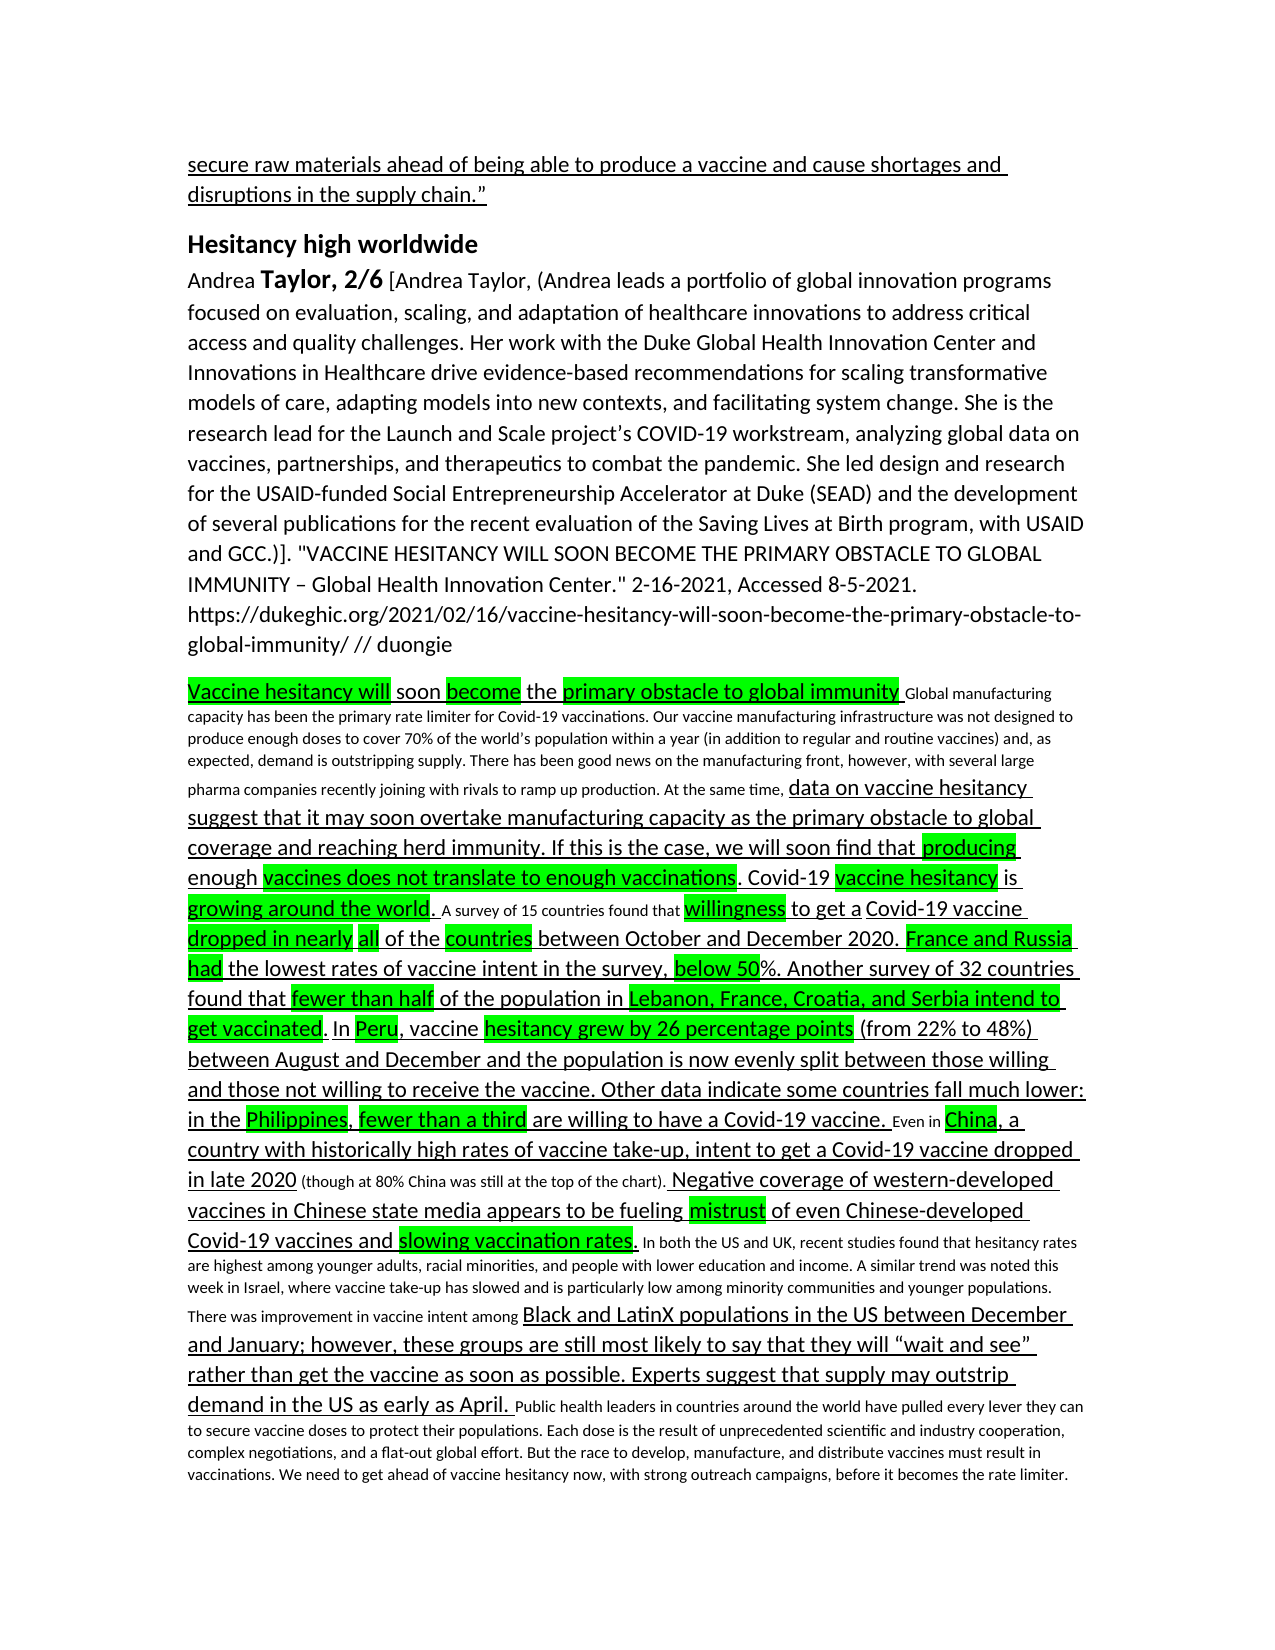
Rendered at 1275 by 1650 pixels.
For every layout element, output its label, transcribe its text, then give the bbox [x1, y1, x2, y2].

text Andrea Taylor, 2/6 [Andrea Taylor, (Andrea leads a portfolio of global innovation programs focused on evaluation, scaling, and adaptation of healthcare innovations to address critical access and quality challenges. Her work with the Duke Global Health Innovation Center and Innovations in Healthcare drive evidence-based recommendations for scaling transformative models of care, adapting models into new contexts, and facilitating system change. She is the research lead for the Launch and Scale project’s COVID-19 workstream, analyzing global data on vaccines, partnerships, and therapeutics to combat the pandemic. She led design and research for the USAID-funded Social Entrepreneurship Accelerator at Duke (SEAD) and the development of several publications for the recent evaluation of the Saving Lives at Birth program, with USAID and GCC.)]. "VACCINE HESITANCY WILL SOON BECOME THE PRIMARY OBSTACLE TO GLOBAL IMMUNITY – Global Health Innovation Center." 2-16-2021, Accessed 8-5-2021. https://dukeghic.org/2021/02/16/vaccine-hesitancy-will-soon-become-the-primary-obstacle-to-global-immunity/ // duongie [187, 263, 1087, 658]
subtitle Hesitancy high worldwide [187, 227, 1087, 260]
text Vaccine hesitancy will soon become the primary obstacle to global immunity Global manufacturing capacity has been the primary rate limiter for Covid-19 vaccinations. Our vaccine manufacturing infrastructure was not designed to produce enough doses to cover 70% of the world’s population within a year (in addition to regular and routine vaccines) and, as expected, demand is outstripping supply. There has been good news on the manufacturing front, however, with several large pharma companies recently joining with rivals to ramp up production. At the same time, data on vaccine hesitancy suggest that it may soon overtake manufacturing capacity as the primary obstacle to global coverage and reaching herd immunity. If this is the case, we will soon find that producing enough vaccines does not translate to enough vaccinations. Covid-19 vaccine hesitancy is growing around the world. A survey of 15 countries found that willingness to get a Covid-19 vaccine dropped in nearly all of the countries between October and December 2020. France and Russia had the lowest rates of vaccine intent in the survey, below 50%. Another survey of 32 countries found that fewer than half of the population in Lebanon, France, Croatia, and Serbia intend to get vaccinated. In Peru, vaccine hesitancy grew by 26 percentage points (from 22% to 48%) between August and December and the population is now evenly split between those willing and those not willing to receive the vaccine. Other data indicate some countries fall much lower: in the Philippines, fewer than a third are willing to have a Covid-19 vaccine. Even in China, a country with historically high rates of vaccine take-up, intent to get a Covid-19 vaccine dropped in late 2020 (though at 80% China was still at the top of the chart). Negative coverage of western-developed vaccines in Chinese state media appears to be fueling mistrust of even Chinese-developed Covid-19 vaccines and slowing vaccination rates. In both the US and UK, recent studies found that hesitancy rates are highest among younger adults, racial minorities, and people with lower education and income. A similar trend was noted this week in Israel, where vaccine take-up has slowed and is particularly low among minority communities and younger populations. There was improvement in vaccine intent among Black and LatinX populations in the US between December and January; however, these groups are still most likely to say that they will “wait and see” rather than get the vaccine as soon as possible. Experts suggest that supply may outstrip demand in the US as early as April. Public health leaders in countries around the world have pulled every lever they can to secure vaccine doses to protect their populations. Each dose is the result of unprecedented scientific and industry cooperation, complex negotiations, and a flat-out global effort. But the race to develop, manufacture, and distribute vaccines must result in vaccinations. We need to get ahead of vaccine hesitancy now, with strong outreach campaigns, before it becomes the rate limiter. [187, 677, 1087, 1484]
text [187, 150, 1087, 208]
